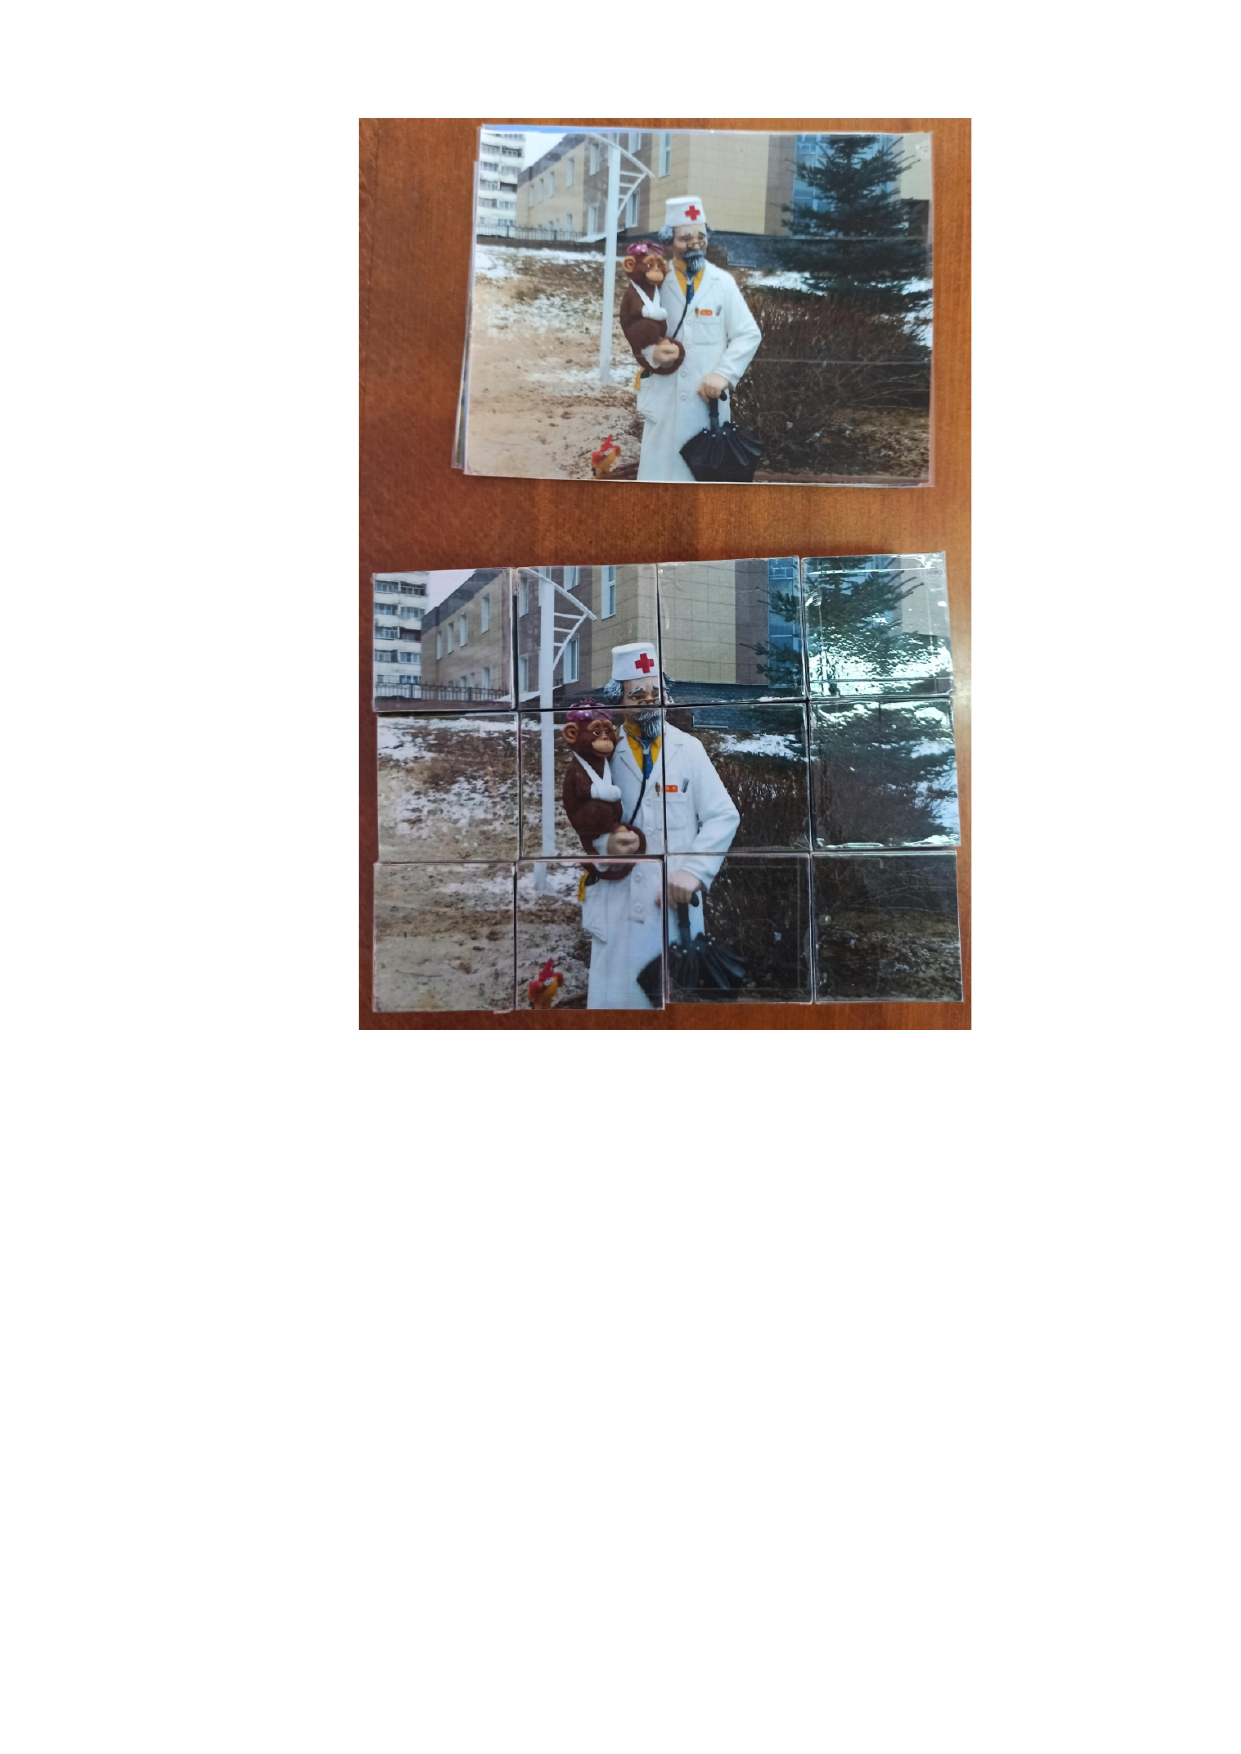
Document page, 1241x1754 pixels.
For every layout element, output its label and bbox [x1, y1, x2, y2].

picture [358, 118, 972, 1030]
